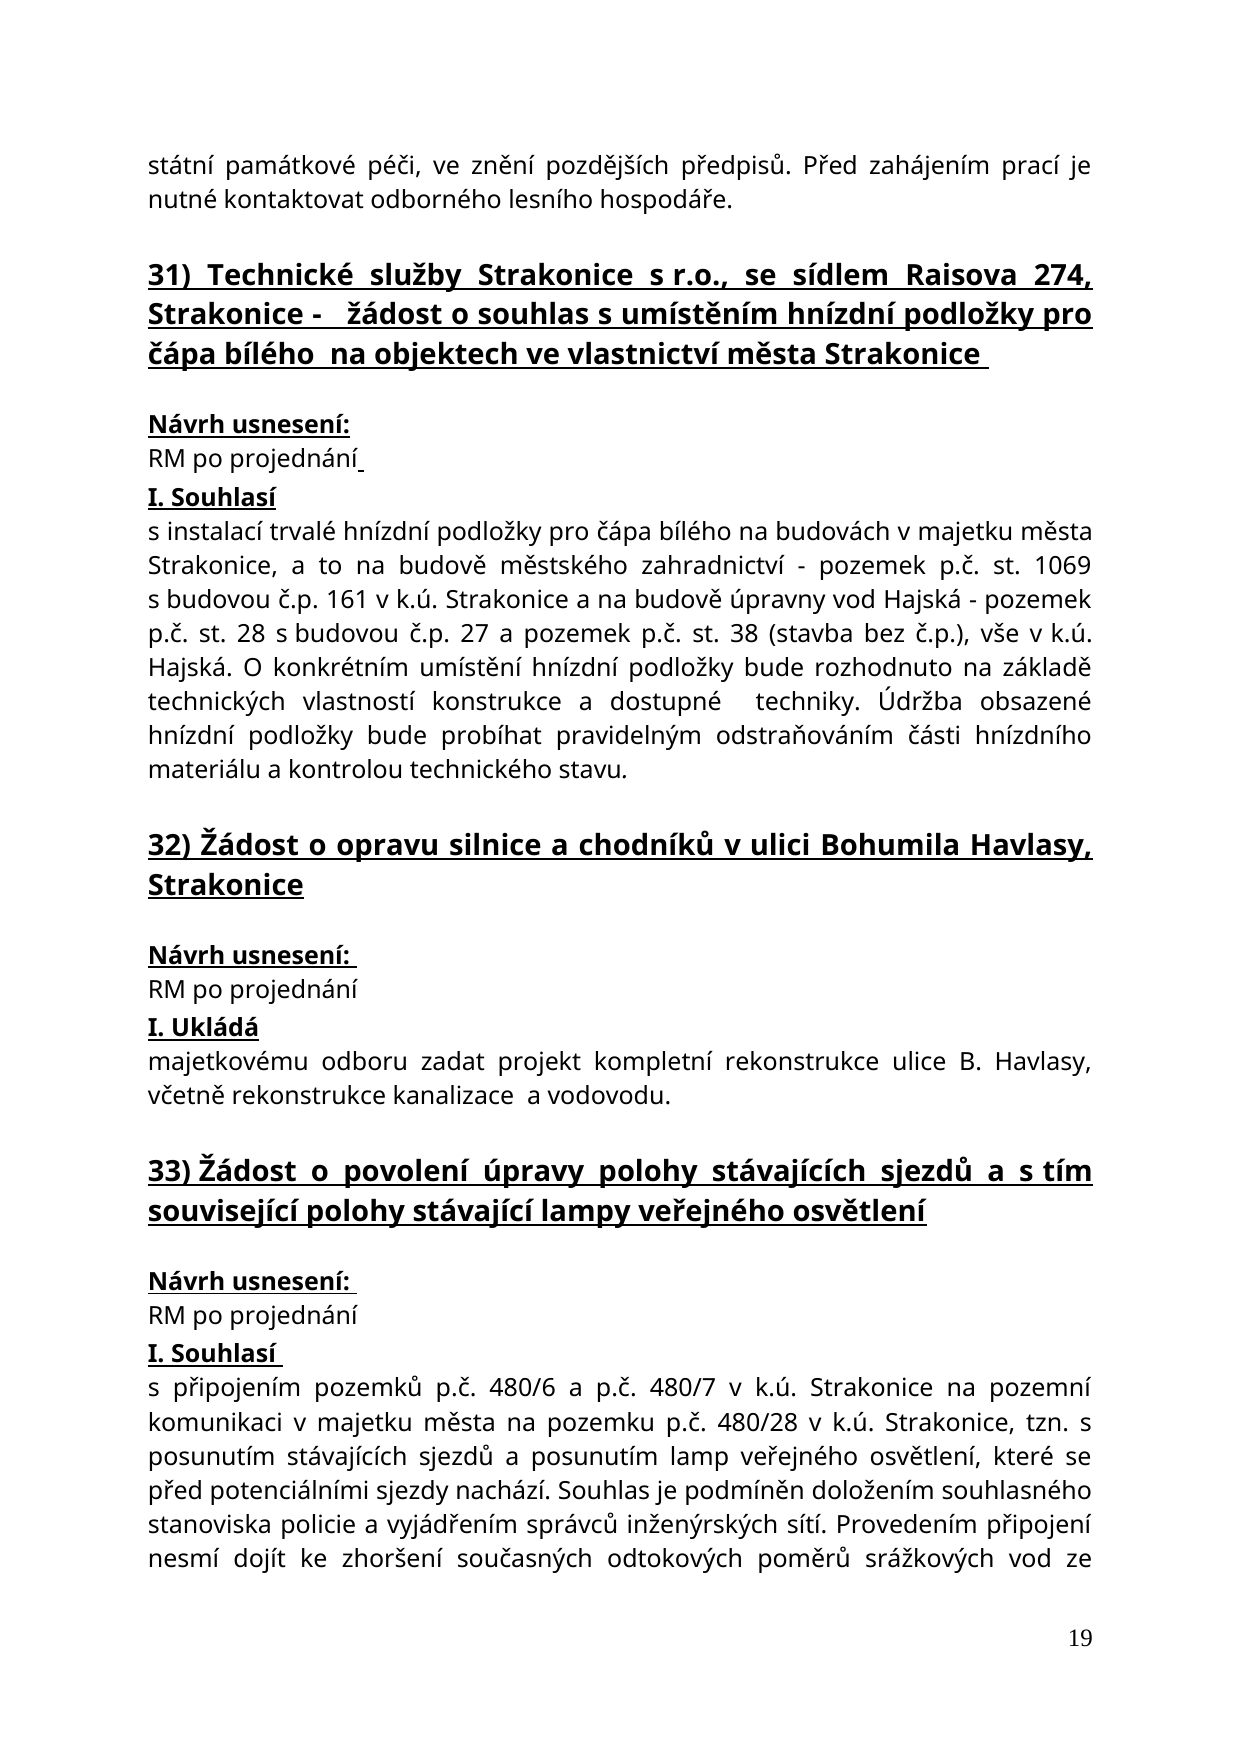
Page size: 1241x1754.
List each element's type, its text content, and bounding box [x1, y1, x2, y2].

subtitle I. Souhlasí [148, 1336, 1093, 1370]
text Návrh usnesení: [148, 938, 1093, 972]
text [148, 1370, 1093, 1574]
text RM po projednání [148, 972, 1093, 1006]
text RM po projednání [148, 1298, 1093, 1332]
subtitle 31) Technické služby Strakonice s r.o., se sídlem Raisova 274, Strakonice - žádost o souhlas s umístěním hnízdní podložky pro čápa bílého na objektech ve vlastnictví města Strakonice [148, 290, 1093, 327]
text Návrh usnesení: [148, 407, 1093, 441]
subtitle I. Ukládá [148, 1010, 1093, 1044]
text s instalací trvalé hnízdní podložky pro čápa bílého na budovách v majetku města Strakonice, a to na budově městského zahradnictví - pozemek p.č. st. 1069 s budovou č.p. 161 v k.ú. Strakonice a na budově úpravny vod Hajská - pozemek p.č. st. 28 s budovou č.p. 27 a pozemek p.č. st. 38 (stavba bez č.p.), vše v k.ú. Hajská. O konkrétním umístění hnízdní podložky bude rozhodnuto na základě technických vlastností konstrukce a dostupné techniky. Údržba obsazené hnízdní podložky bude probíhat pravidelným odstraňováním části hnízdního materiálu a kontrolou technického stavu. [148, 513, 1093, 786]
text majetkovému odboru zadat projekt kompletní rekonstrukce ulice B. Havlasy, včetně rekonstrukce kanalizace a vodovodu. [148, 1044, 1093, 1112]
subtitle 31) Technické služby Strakonice s r.o., se sídlem Raisova 274, Strakonice - žádost o souhlas s umístěním hnízdní podložky pro čápa bílého na objektech ve vlastnictví města Strakonice [148, 254, 1093, 288]
subtitle 33) Žádost o povolení úpravy polohy stávajících sjezdů a s tím související polohy stávající lampy veřejného osvětlení [148, 1150, 1093, 1184]
text Návrh usnesení: [148, 1264, 1093, 1298]
text RM po projednání [148, 441, 1093, 475]
subtitle 32) Žádost o opravu silnice a chodníků v ulici Bohumila Havlasy, Strakonice [148, 860, 1093, 903]
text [148, 148, 1093, 216]
subtitle I. Souhlasí [148, 479, 1093, 513]
subtitle 31) Technické služby Strakonice s r.o., se sídlem Raisova 274, Strakonice - žádost o souhlas s umístěním hnízdní podložky pro čápa bílého na objektech ve vlastnictví města Strakonice [148, 329, 1093, 373]
subtitle 33) Žádost o povolení úpravy polohy stávajících sjezdů a s tím související polohy stávající lampy veřejného osvětlení [148, 1186, 1093, 1230]
subtitle 32) Žádost o opravu silnice a chodníků v ulici Bohumila Havlasy, Strakonice [148, 824, 1093, 858]
